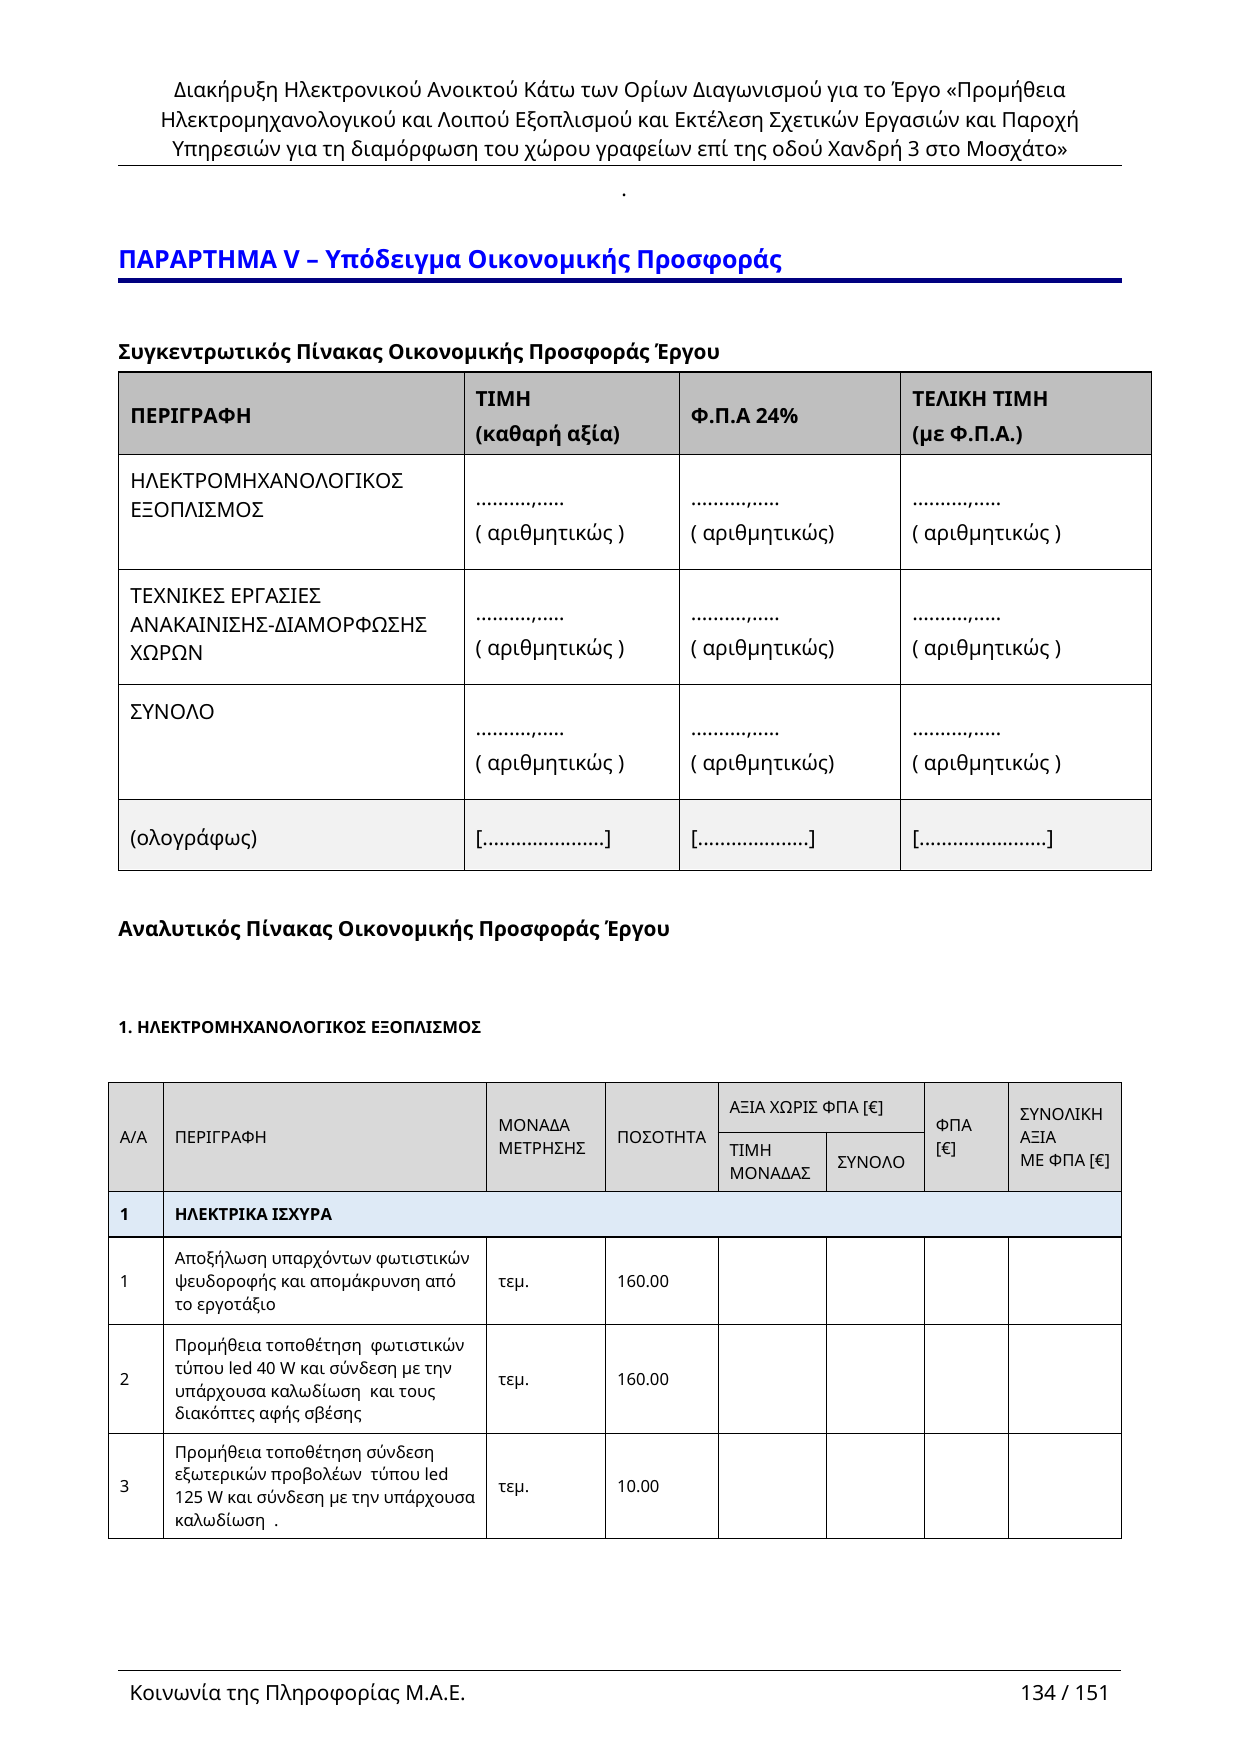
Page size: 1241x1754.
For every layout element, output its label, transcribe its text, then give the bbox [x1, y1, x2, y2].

table_cell [1009, 1434, 1121, 1537]
table_cell ΤΙΜΗ ΜΟΝΑΔΑΣ [719, 1133, 826, 1191]
table_cell Αποξήλωση υπαρχόντων φωτιστικών ψευδοροφής και απομάκρυνση από το εργοτάξιο [164, 1238, 486, 1324]
table_header ΤΕΛΙΚΗ ΤΙΜΗ (με Φ.Π.Α.) [901, 373, 1151, 454]
table_cell 10.00 [606, 1434, 718, 1537]
table_header ΤΙΜΗ (καθαρή αξία) [465, 373, 679, 454]
table_cell [..........…….......] [901, 800, 1151, 869]
table_cell τεμ. [487, 1434, 605, 1537]
table_cell ΗΛΕΚΤΡΙΚΑ ΙΣΧΥΡΑ [164, 1192, 1121, 1236]
table_header Α/Α [109, 1083, 163, 1191]
table_header ΑΞΙΑ ΧΩΡΙΣ ΦΠΑ [€] [719, 1083, 924, 1132]
table_cell [.........…........] [680, 800, 900, 869]
table_cell 3 [109, 1434, 163, 1537]
table_cell [925, 1325, 1008, 1433]
table_cell [1009, 1325, 1121, 1433]
table_cell ΗΛΕΚΤΡΟΜΗΧΑΝΟΛΟΓΙΚΟΣ ΕΞΟΠΛΙΣΜΟΣ [119, 455, 464, 569]
table_cell [925, 1434, 1008, 1537]
table_cell [.....……...........] [465, 800, 679, 869]
table_cell (ολογράφως) [119, 800, 464, 869]
table_cell Προμήθεια τοποθέτηση σύνδεση εξωτερικών προβολέων τύπου led 125 W και σύνδεση με την υπάρχουσα καλωδίωση . [164, 1434, 486, 1537]
table_cell ΣΥΝΟΛΟ [119, 685, 464, 799]
table_header ΣΥΝΟΛΙΚΗ ΑΞΙΑ ΜΕ ΦΠΑ [€] [1009, 1083, 1121, 1191]
table_cell ..........,..… ( αριθμητικώς ) [901, 455, 1151, 569]
table_cell ..........,..… ( αριθμητικώς) [680, 455, 900, 569]
table_cell 2 [109, 1325, 163, 1433]
table_cell [719, 1238, 826, 1324]
table_cell [827, 1238, 924, 1324]
table_cell ..........,..… ( αριθμητικώς ) [901, 570, 1151, 684]
table_header ΠΟΣΟΤΗΤΑ [606, 1083, 718, 1191]
table_cell [719, 1434, 826, 1537]
table_cell Προμήθεια τοποθέτηση φωτιστικών τύπου led 40 W και σύνδεση με την υπάρχουσα καλωδίωση και τους διακόπτες αφής σβέσης [164, 1325, 486, 1433]
table_cell τεμ. [487, 1325, 605, 1433]
table_header ΜΟΝΑΔΑ ΜΕΤΡΗΣΗΣ [487, 1083, 605, 1191]
table_cell [925, 1238, 1008, 1324]
table_cell 160.00 [606, 1238, 718, 1324]
table_cell ..........,..… ( αριθμητικώς ) [901, 685, 1151, 799]
table_header ΠΕΡΙΓΡΑΦΗ [164, 1083, 486, 1191]
table_cell [719, 1325, 826, 1433]
table_cell ..........,..… ( αριθμητικώς) [680, 570, 900, 684]
table_cell ..........,..… ( αριθμητικώς ) [465, 455, 679, 569]
text Αναλυτικός Πίνακας Οικονομικής Προσφοράς Έργου [118, 914, 1122, 943]
table_cell [827, 1434, 924, 1537]
table_cell 160.00 [606, 1325, 718, 1433]
table_cell 1 [109, 1192, 163, 1236]
table_header ΠΕΡΙΓΡΑΦΗ [119, 373, 464, 454]
table_header ΦΠΑ [€] [925, 1083, 1008, 1191]
table_cell [827, 1325, 924, 1433]
table_header Φ.Π.Α 24% [680, 373, 900, 454]
table_cell ..........,..… ( αριθμητικώς ) [465, 685, 679, 799]
text Συγκεντρωτικός Πίνακας Οικονομικής Προσφοράς Έργου [118, 337, 1122, 365]
table_cell 1 [109, 1238, 163, 1324]
table_cell ΣΥΝΟΛΟ [827, 1133, 924, 1191]
subtitle ΠΑΡΑΡΤΗΜΑ V – Υπόδειγμα Οικονομικής Προσφοράς [118, 242, 1122, 278]
table_cell [1009, 1238, 1121, 1324]
table_cell ..........,..… ( αριθμητικώς) [680, 685, 900, 799]
table_cell ΤΕΧΝΙΚΕΣ ΕΡΓΑΣΙΕΣ ΑΝΑΚΑΙΝΙΣΗΣ-ΔΙΑΜΟΡΦΩΣΗΣ ΧΩΡΩΝ [119, 570, 464, 684]
table_cell ..........,..… ( αριθμητικώς ) [465, 570, 679, 684]
table_cell τεμ. [487, 1238, 605, 1324]
text 1. ΗΛΕΚΤΡΟΜΗΧΑΝΟΛΟΓΙΚΟΣ ΕΞΟΠΛΙΣΜΟΣ [118, 1016, 1122, 1038]
